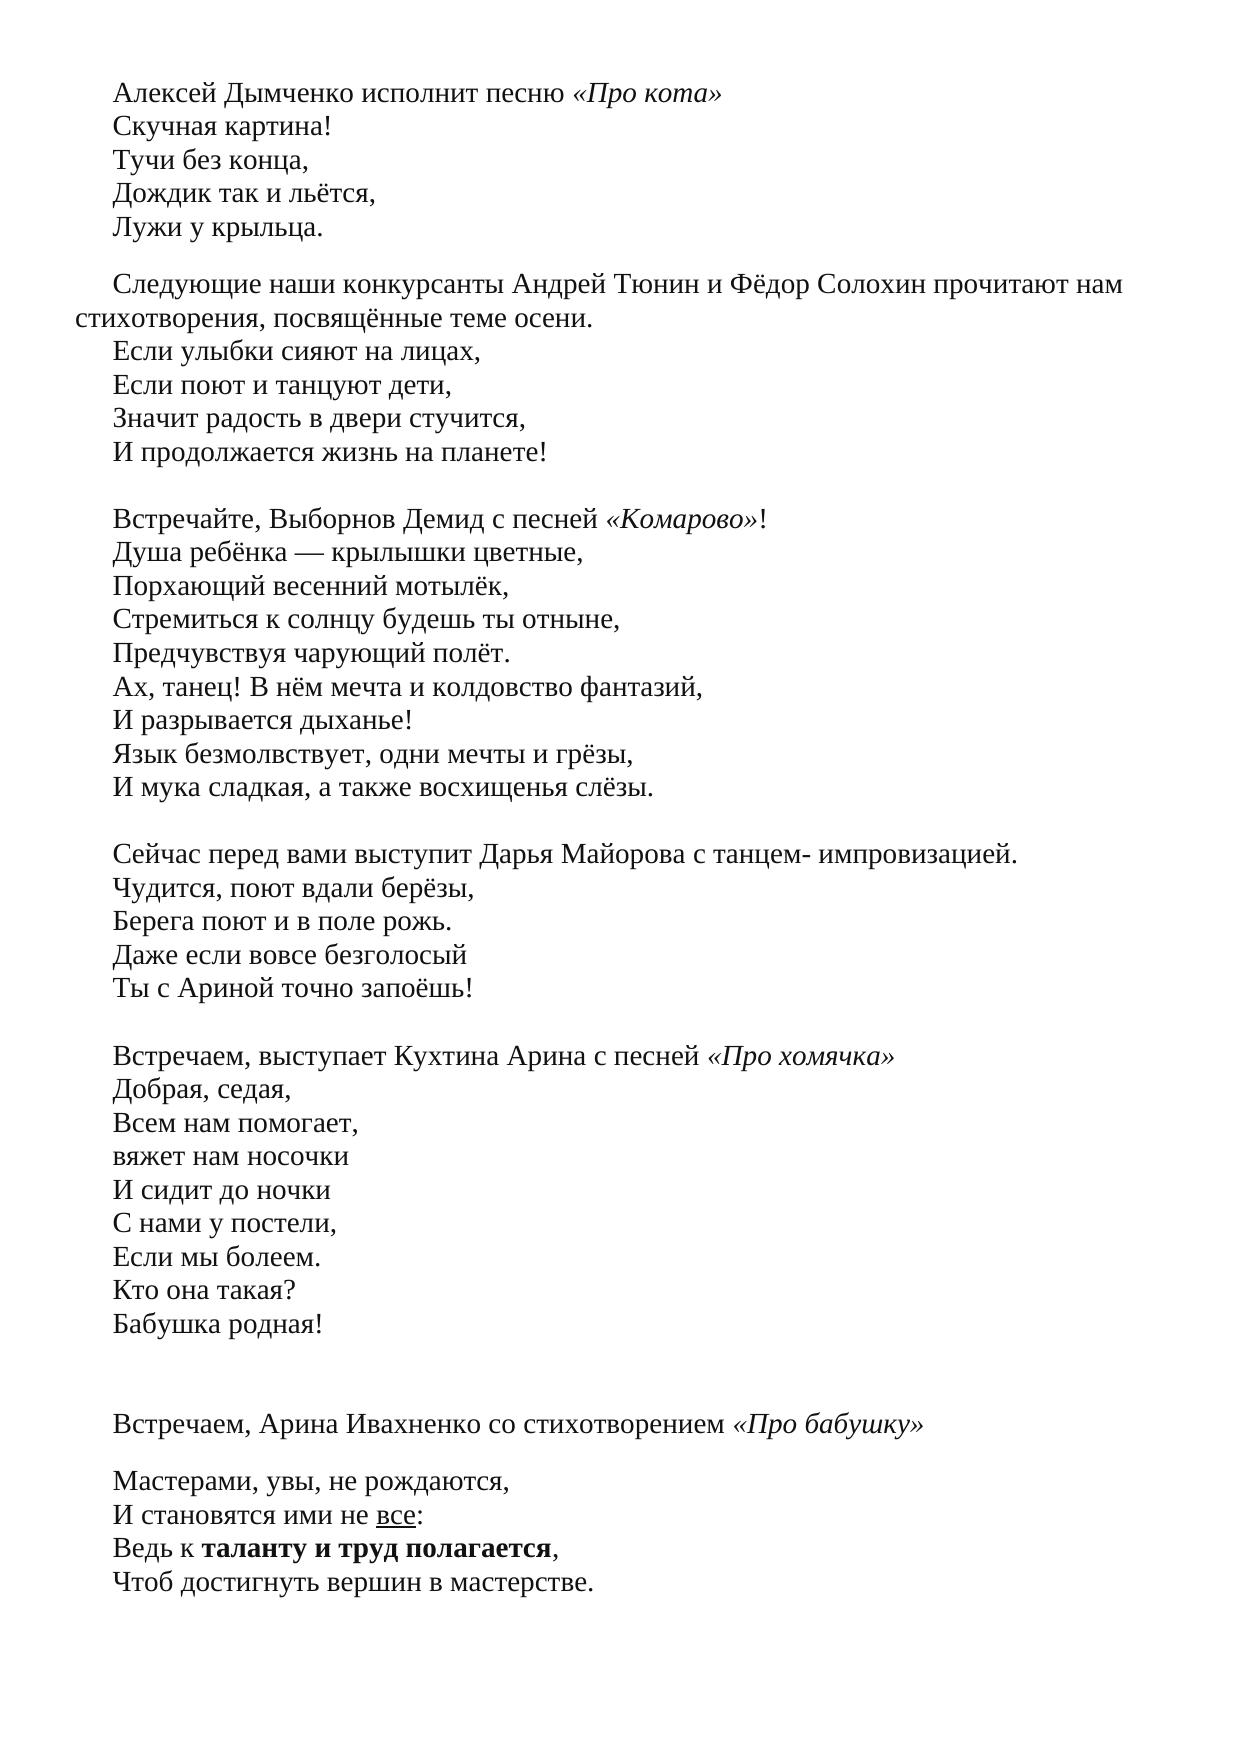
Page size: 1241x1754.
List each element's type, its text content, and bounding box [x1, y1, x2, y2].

text Стремиться к солнцу будешь ты отныне, [75, 602, 1165, 635]
text И разрывается дыханье! [75, 702, 1165, 736]
text Алексей Дымченко исполнит песню «Про кота» [75, 75, 1165, 108]
text Ты с Ариной точно запоёшь! [75, 971, 1165, 1004]
text Предчувствуя чарующий полёт. [75, 635, 1165, 669]
text Тучи без конца, [75, 142, 1165, 176]
text Даже если вовсе безголосый [75, 937, 1165, 971]
text вяжет нам носочки [75, 1138, 1165, 1172]
text И сидит до ночки [75, 1172, 1165, 1205]
text Если улыбки сияют на лицах, [75, 333, 1165, 367]
text Если поют и танцуют дети, [75, 367, 1165, 400]
text Следующие наши конкурсанты Андрей Тюнин и Фёдор Солохин прочитают нам стихотворения, посвящённые теме осени. [75, 266, 1165, 333]
text Ведь к таланту и труд полагается, [75, 1531, 1165, 1564]
text Порхающий весенний мотылёк, [75, 568, 1165, 602]
text Бабушка родная! [75, 1306, 1165, 1339]
text Берега поют и в поле рожь. [75, 903, 1165, 937]
text И мука сладкая, а также восхищенья слёзы. [75, 769, 1165, 803]
text Встречаем, выступает Кухтина Арина с песней «Про хомячка» [75, 1038, 1165, 1071]
text Значит радость в двери стучится, [75, 400, 1165, 434]
text Сейчас перед вами выступит Дарья Майорова с танцем- импровизацией. [75, 836, 1165, 870]
text Дождик так и льётся, [75, 176, 1165, 209]
text Добрая, седая, [75, 1071, 1165, 1105]
text И продолжается жизнь на планете! [75, 434, 1165, 467]
text С нами у постели, [75, 1205, 1165, 1239]
text Ах, танец! В нём мечта и колдовство фантазий, [75, 669, 1165, 702]
text Мастерами, увы, не рождаются, [75, 1463, 1165, 1497]
text И становятся ими не все: [75, 1497, 1165, 1531]
text Лужи у крыльца. [75, 209, 1165, 243]
text Если мы болеем. [75, 1239, 1165, 1272]
text Чудится, поют вдали берёзы, [75, 870, 1165, 903]
text Скучная картина! [75, 108, 1165, 142]
text Встречайте, Выборнов Демид с песней «Комарово»! [75, 501, 1165, 534]
text Душа ребёнка — крылышки цветные, [75, 534, 1165, 568]
text Всем нам помогает, [75, 1105, 1165, 1138]
text Кто она такая? [75, 1272, 1165, 1306]
text Язык безмолвствует, одни мечты и грёзы, [75, 736, 1165, 769]
text Чтоб достигнуть вершин в мастерстве. [75, 1564, 1165, 1598]
text Встречаем, Арина Ивахненко со стихотворением «Про бабушку» [75, 1407, 1165, 1440]
